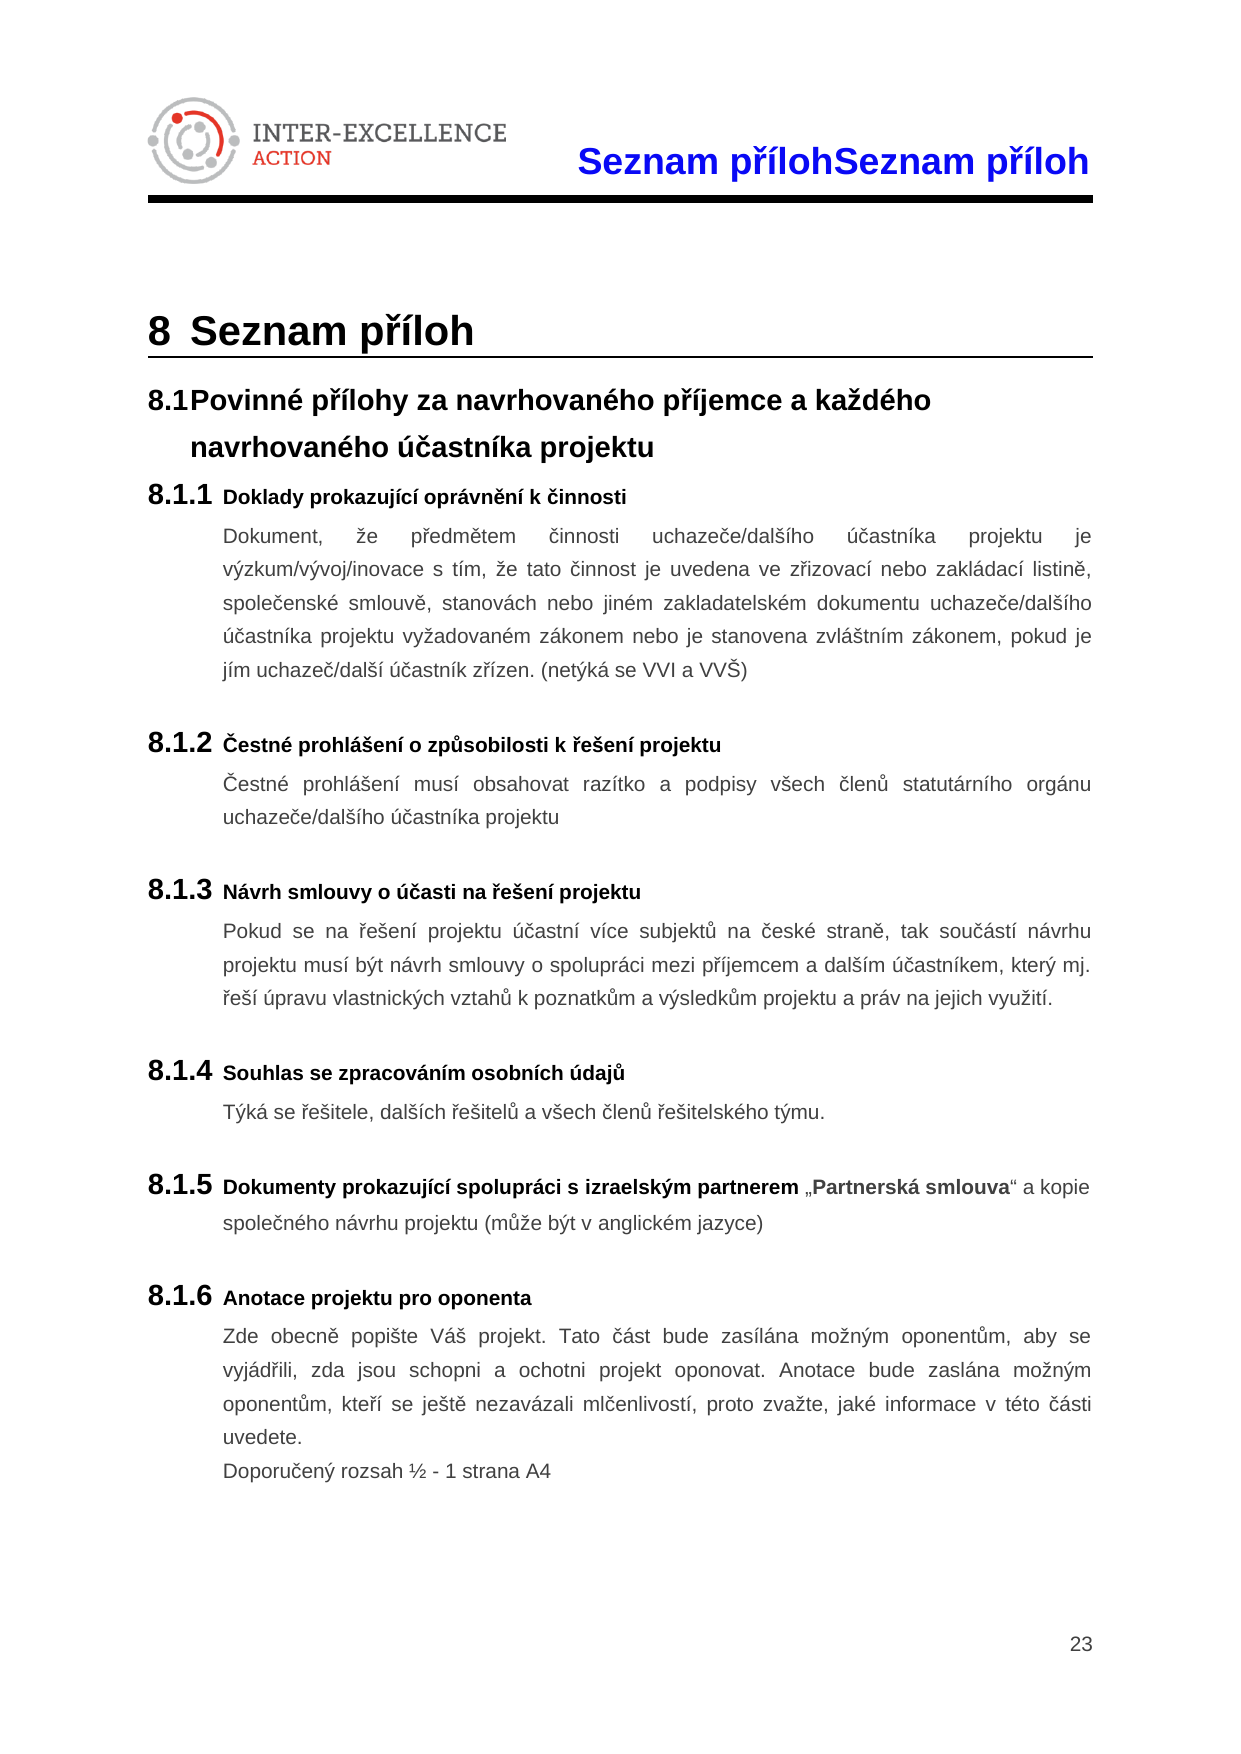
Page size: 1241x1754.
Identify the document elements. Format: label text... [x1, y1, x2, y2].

list Souhlas se zpracováním osobních údajů [148, 1053, 1093, 1087]
list Zde obecně popište Váš projekt. Tato část bude zasílána možným oponentům, aby se vyjádřili, zda jsou schopni a ochotni projekt oponovat. Anotace bude zaslána možným oponentům, kteří se ještě nezavázali mlčenlivostí, proto zvažte, jaké informace v této části uvedete. [223, 1324, 1093, 1449]
list Dokumenty prokazující spolupráci s izraelským partnerem „Partnerská smlouva“ a kopie společného návrhu projektu (může být v anglickém jazyce) [148, 1167, 1093, 1234]
list Čestné prohlášení musí obsahovat razítko a podpisy všech členů statutárního orgánu uchazeče/dalšího účastníka projektu [223, 772, 1093, 829]
list Čestné prohlášení o způsobilosti k řešení projektu [148, 725, 1093, 758]
list Dokument, že předmětem činnosti uchazeče/dalšího účastníka projektu je výzkum/vývoj/inovace s tím, že tato činnost je uvedena ve zřizovací nebo zakládací listině, společenské smlouvě, stanovách nebo jiném zakladatelském dokumentu uchazeče/dalšího účastníka projektu vyžadovaném zákonem nebo je stanovena zvláštním zákonem, pokud je jím uchazeč/další účastník zřízen. (netýká se VVI a VVŠ) [223, 523, 1093, 682]
list Doklady prokazující oprávnění k činnosti [148, 477, 1093, 510]
list Pokud se na řešení projektu účastní více subjektů na české straně, tak součástí návrhu projektu musí být návrh smlouvy o spolupráci mezi příjemcem a dalším účastníkem, který mj. řeší úpravu vlastnických vztahů k poznatkům a výsledkům projektu a práv na jejich využití. [223, 919, 1093, 1010]
list Povinné přílohy za navrhovaného příjemce a každého navrhovaného účastníka projektu [148, 383, 1093, 463]
list Seznam příloh [148, 306, 1093, 356]
list Týká se řešitele, dalších řešitelů a všech členů řešitelského týmu. [223, 1100, 1093, 1124]
list Doporučený rozsah ½ - 1 strana A4 [223, 1458, 1093, 1482]
picture [147, 97, 506, 184]
list Návrh smlouvy o účasti na řešení projektu [148, 872, 1093, 906]
list Anotace projektu pro oponenta [148, 1277, 1093, 1311]
